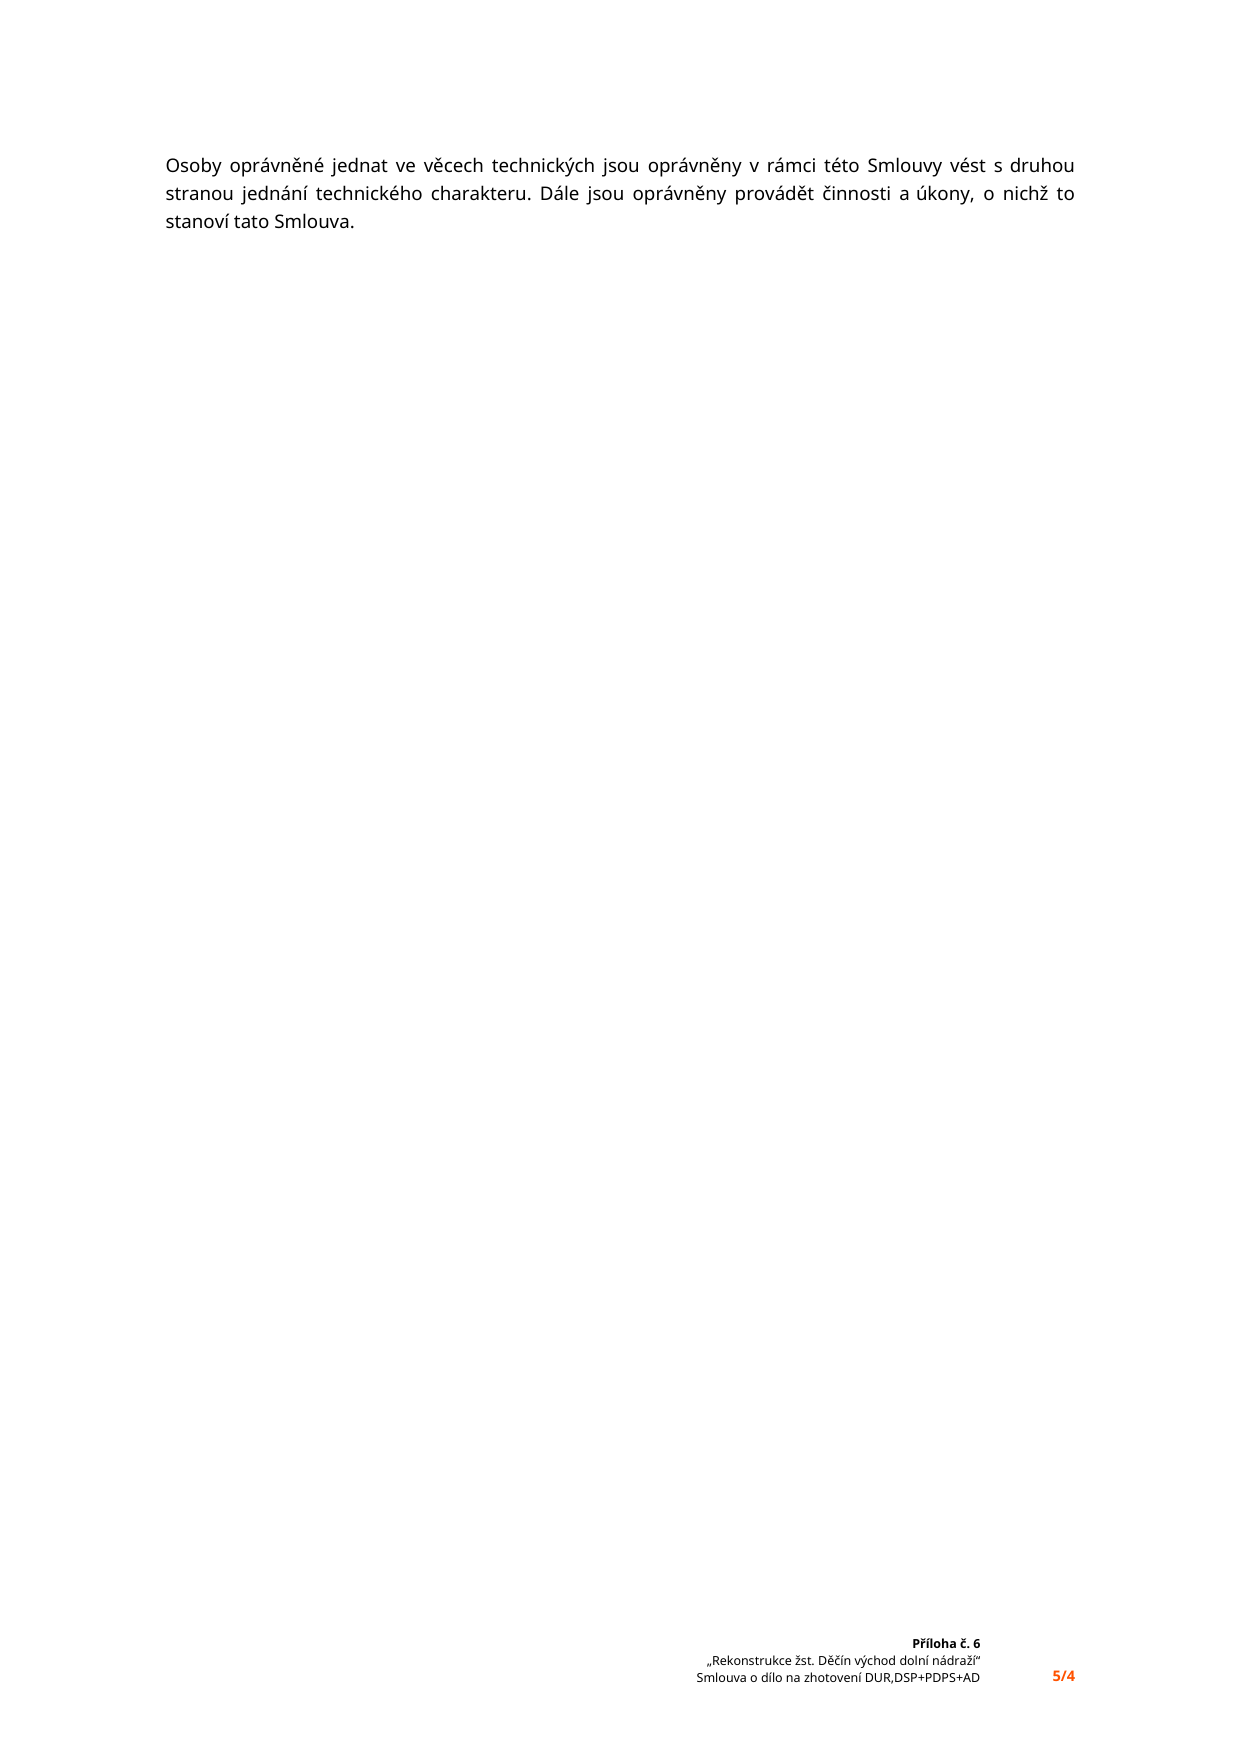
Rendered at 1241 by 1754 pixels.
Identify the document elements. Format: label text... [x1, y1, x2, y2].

text Osoby oprávněné jednat ve věcech technických jsou oprávněny v rámci této Smlouvy vést s druhou stranou jednání technického charakteru. Dále jsou oprávněny provádět činnosti a úkony, o nichž to stanoví tato Smlouva. [165, 153, 1075, 234]
